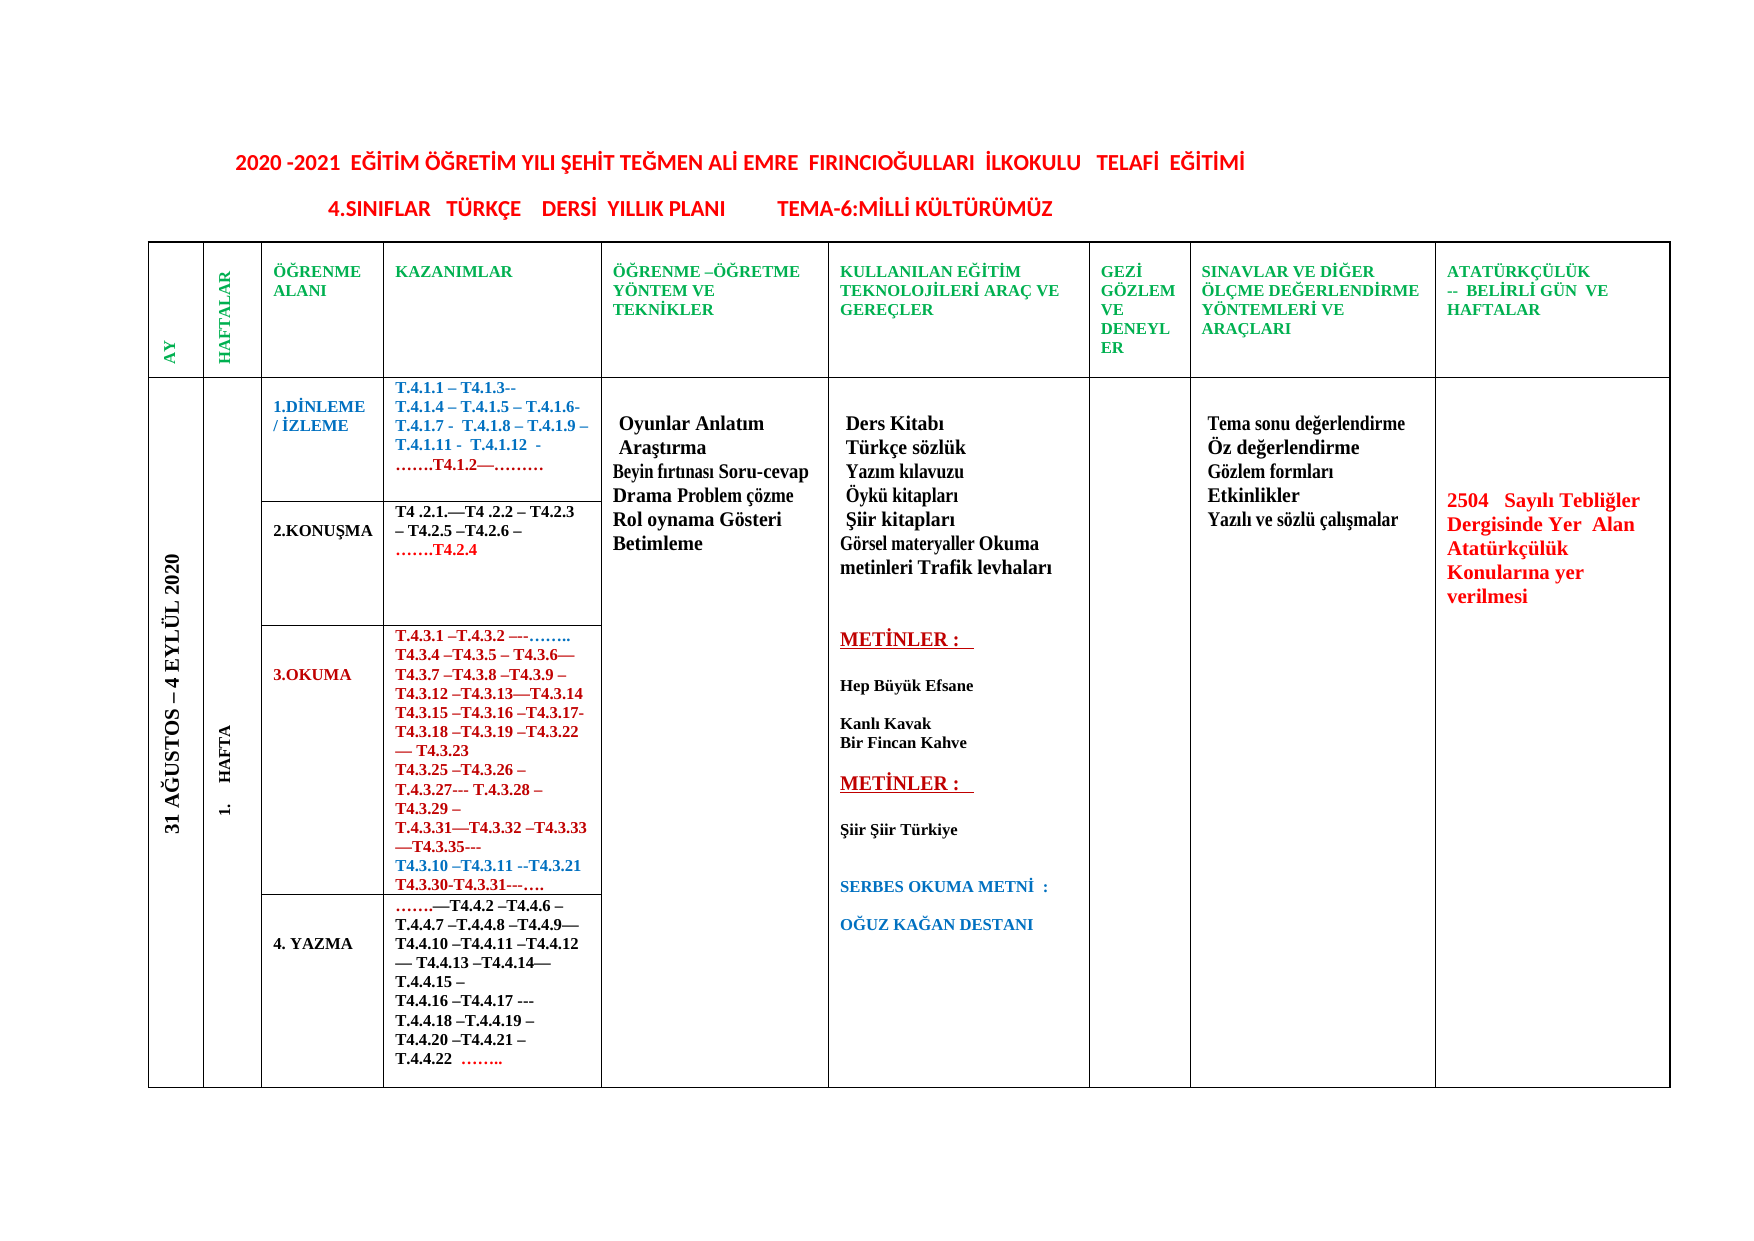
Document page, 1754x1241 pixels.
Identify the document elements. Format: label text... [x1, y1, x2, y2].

table_header KAZANIMLAR [384, 243, 601, 377]
table_cell [1090, 378, 1190, 1087]
table_cell Oyunlar Anlatım Araştırma Beyin fırtınası Soru-cevap Drama Problem çözme Rol oynama Gösteri Betimleme [602, 378, 828, 1087]
table_cell T4 .2.1.—T4 .2.2 – T4.2.3 – T4.2.5 –T4.2.6 – …….T4.2.4 [384, 502, 601, 625]
table_header GEZİ GÖZLEM VE DENEYLER [1090, 243, 1190, 377]
table_header HAFTALAR [204, 243, 261, 377]
table_cell T.4.1.1 – T4.1.3-- T.4.1.4 – T.4.1.5 – T.4.1.6- T.4.1.7 - T.4.1.8 – T.4.1.9 – T.4.1.11 - T.4.1.12 - …….T4.1.2—……… [384, 378, 601, 501]
table_cell 4. YAZMA [262, 895, 383, 1087]
table_header AY [149, 243, 203, 377]
table_header ÖĞRENME ALANI [262, 243, 383, 377]
table_header ATATÜRKÇÜLÜK -- BELİRLİ GÜN VE HAFTALAR [1436, 243, 1669, 377]
table_cell 31 AĞUSTOS – 4 EYLÜL 2020 [149, 378, 203, 1087]
table_cell Ders Kitabı Türkçe sözlük Yazım kılavuzu Öykü kitapları Şiir kitapları Görsel materyaller Okuma metinleri Trafik levhaları METİNLER : Hep Büyük Efsane Kanlı Kavak Bir Fincan Kahve METİNLER : Şiir Şiir Türkiye SERBES OKUMA METNİ : OĞUZ KAĞAN DESTANI [829, 378, 1089, 1087]
table_cell 3.OKUMA [262, 626, 383, 894]
table_cell …….—T4.4.2 –T4.4.6 – T.4.4.7 –T.4.4.8 –T4.4.9— T4.4.10 –T4.4.11 –T4.4.12— T4.4.13 –T4.4.14—T.4.4.15 – T4.4.16 –T4.4.17 --- T.4.4.18 –T.4.4.19 – T4.4.20 –T4.4.21 – T.4.4.22 …….. [384, 895, 601, 1087]
table_header ÖĞRENME –ÖĞRETME YÖNTEM VE TEKNİKLER [602, 243, 828, 377]
table_cell 1.DİNLEME / İZLEME [262, 378, 383, 501]
table_cell Tema sonu değerlendirme Öz değerlendirme Gözlem formları Etkinlikler Yazılı ve sözlü çalışmalar [1191, 378, 1435, 1087]
table_header KULLANILAN EĞİTİM TEKNOLOJİLERİ ARAÇ VE GEREÇLER [829, 243, 1089, 377]
text 2020 -2021 EĞİTİM ÖĞRETİM YILI ŞEHİT TEĞMEN ALİ EMRE FIRINCIOĞULLARI İLKOKULU TELAFİ EĞİTİMİ [148, 148, 1606, 176]
table_cell T.4.3.1 –T.4.3.2 –--…….. T4.3.4 –T4.3.5 – T4.3.6— T4.3.7 –T4.3.8 –T4.3.9 – T4.3.12 –T4.3.13—T4.3.14 T4.3.15 –T4.3.16 –T4.3.17- T4.3.18 –T4.3.19 –T4.3.22— T4.3.23 T4.3.25 –T4.3.26 –T.4.3.27--- T.4.3.28 –T4.3.29 – T.4.3.31—T4.3.32 –T4.3.33—T4.3.35--- T4.3.10 –T4.3.11 --T4.3.21 T4.3.30-T4.3.31---…. [384, 626, 601, 894]
table_header SINAVLAR VE DİĞER ÖLÇME DEĞERLENDİRME YÖNTEMLERİ VE ARAÇLARI [1191, 243, 1435, 377]
table_cell 2504 Sayılı Tebliğler Dergisinde Yer Alan Atatürkçülük Konularına yer verilmesi [1436, 378, 1669, 1087]
table_cell 2.KONUŞMA [262, 502, 383, 625]
table_cell 1. HAFTA [204, 378, 261, 1087]
text 4.SINIFLAR TÜRKÇE DERSİ YILLIK PLANI TEMA-6:MİLLİ KÜLTÜRÜMÜZ [148, 194, 1606, 222]
